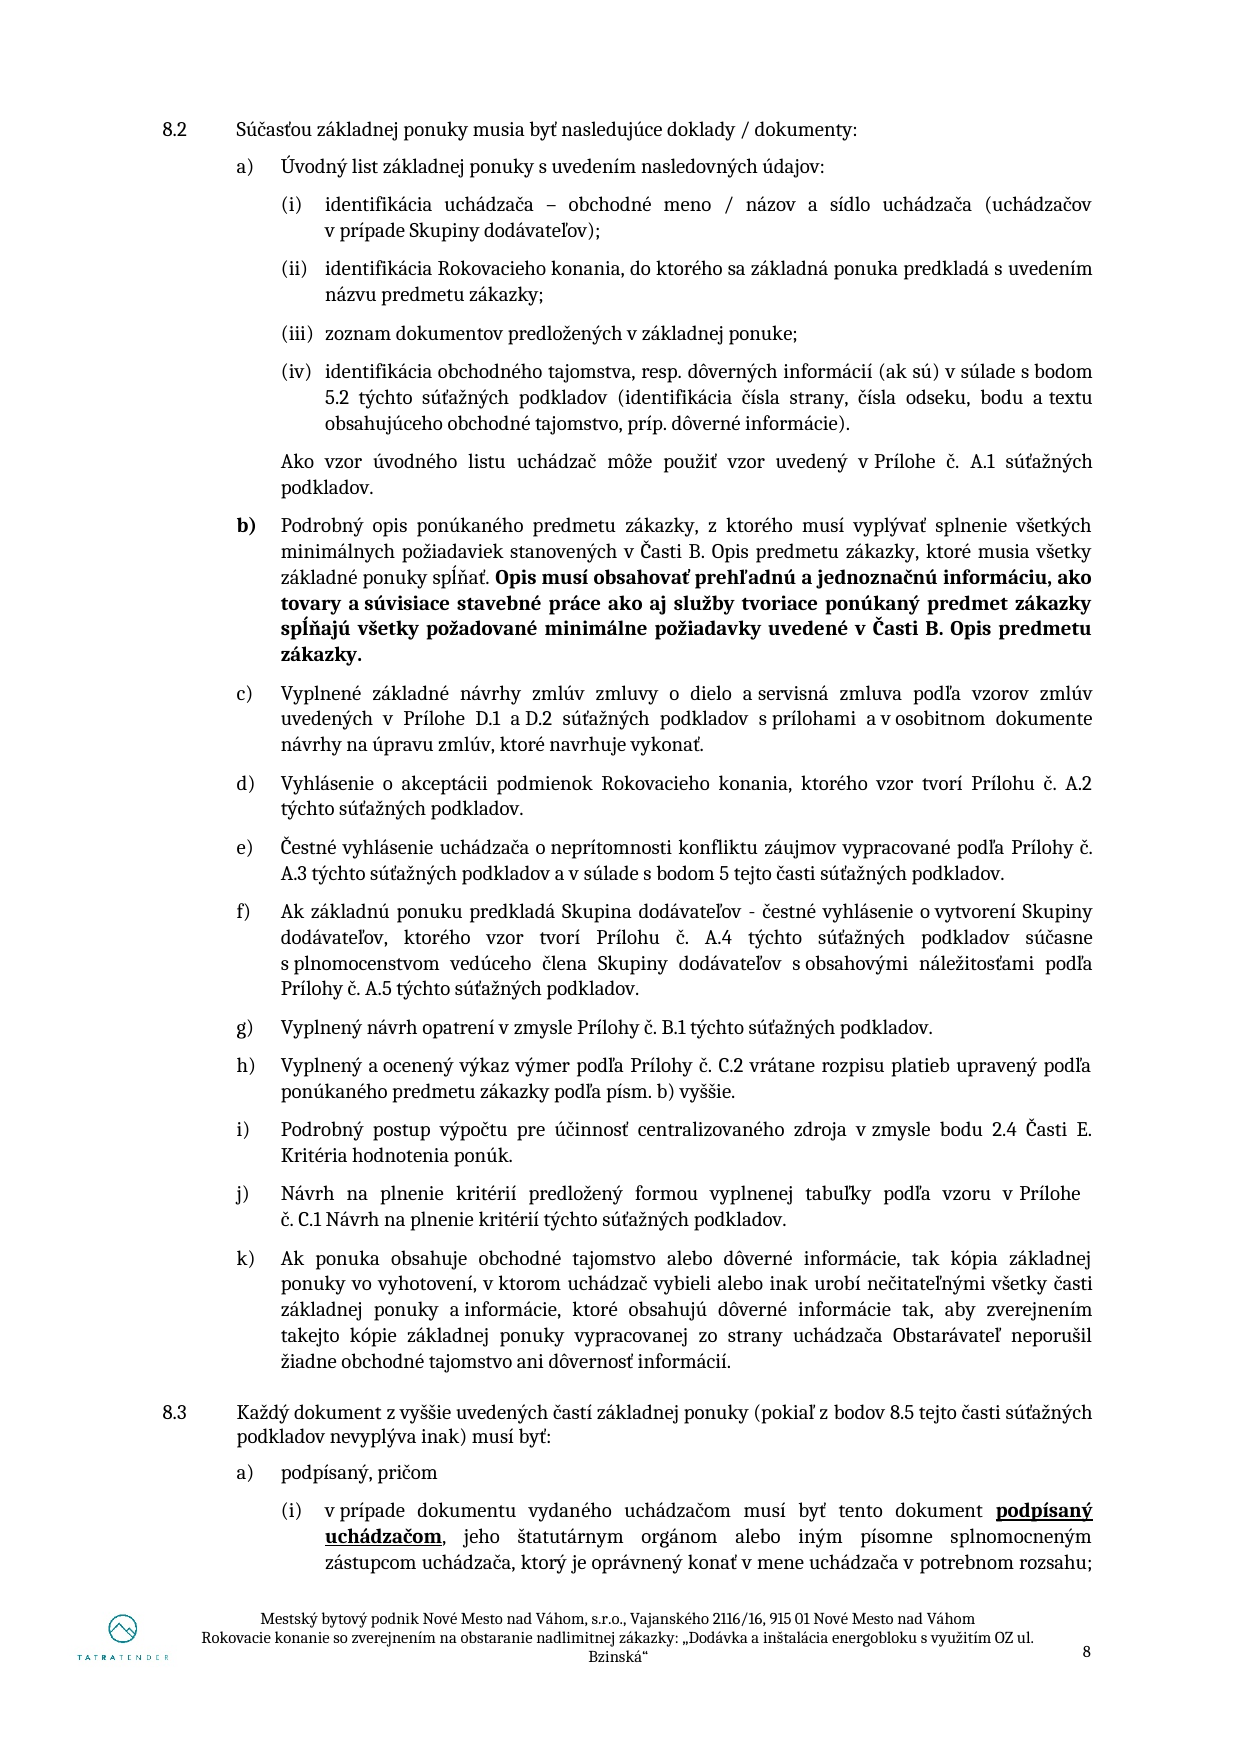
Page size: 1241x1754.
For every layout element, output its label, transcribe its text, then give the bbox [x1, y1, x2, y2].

subtitle Ako vzor úvodného listu uchádzač môže použiť vzor uvedený v Prílohe č. A.1 súťažných podkladov. [281, 449, 1093, 499]
subtitle Úvodný list základnej ponuky s uvedením nasledovných údajov: [236, 154, 1093, 178]
subtitle podpísaný, pričom [236, 1461, 1093, 1485]
subtitle Vyplnené základné návrhy zmlúv zmluvy o dielo a servisná zmluva podľa vzorov zmlúv uvedených v Prílohe D.1 a D.2 súťažných podkladov s prílohami a v osobitnom dokumente návrhy na úpravu zmlúv, ktoré navrhuje vykonať. [236, 681, 1093, 757]
picture [56, 1590, 189, 1684]
subtitle Ak základnú ponuku predkladá Skupina dodávateľov - čestné vyhlásenie o vytvorení Skupiny dodávateľov, ktorého vzor tvorí Prílohu č. A.4 týchto súťažných podkladov súčasne s plnomocenstvom vedúceho člena Skupiny dodávateľov s obsahovými náležitosťami podľa Prílohy č. A.5 týchto súťažných podkladov. [236, 899, 1093, 1001]
subtitle identifikácia Rokovacieho konania, do ktorého sa základná ponuka predkladá s uvedením názvu predmetu zákazky; [281, 257, 1093, 307]
subtitle identifikácia uchádzača – obchodné meno / názov a sídlo uchádzača (uchádzačov v prípade Skupiny dodávateľov); [281, 193, 1093, 243]
subtitle Ak ponuka obsahuje obchodné tajomstvo alebo dôverné informácie, tak kópia základnej ponuky vo vyhotovení, v ktorom uchádzač vybieli alebo inak urobí nečitateľnými všetky časti základnej ponuky a informácie, ktoré obsahujú dôverné informácie tak, aby zverejnením takejto kópie základnej ponuky vypracovanej zo strany uchádzača Obstarávateľ neporušil žiadne obchodné tajomstvo ani dôvernosť informácií. [236, 1246, 1093, 1373]
subtitle Čestné vyhlásenie uchádzača o neprítomnosti konfliktu záujmov vypracované podľa Prílohy č. A.3 týchto súťažných podkladov a v súlade s bodom 20 tejto časti súťažných podkladov. [236, 835, 1093, 885]
subtitle Vyplnený návrh opatrení v zmysle Prílohy č. B.1 týchto súťažných podkladov. [236, 1015, 1093, 1039]
subtitle Vyplnený a ocenený výkaz výmer podľa Prílohy č. C.2 vrátane rozpisu platieb upravený podľa ponúkaného predmetu zákazky podľa písm. b) vyššie. [236, 1054, 1093, 1103]
subtitle Vyhlásenie o akceptácii podmienok Rokovacieho konania, ktorého vzor tvorí Prílohu č. A.2 týchto súťažných podkladov. [236, 771, 1093, 821]
subtitle Podrobný postup výpočtu pre účinnosť centralizovaného zdroja v zmysle bodu 2.4 Časti E. Kritéria hodnotenia ponúk. [236, 1118, 1093, 1168]
subtitle Návrh na plnenie kritérií predložený formou vyplnenej tabuľky podľa vzoru v Prílohe č. C.1 Návrh na plnenie kritérií týchto súťažných podkladov. [236, 1182, 1093, 1232]
subtitle Podrobný opis ponúkaného predmetu zákazky, z ktorého musí vyplývať splnenie všetkých minimálnych požiadaviek stanovených v Časti B. Opis predmetu zákazky, ktoré musia všetky základné ponuky spĺňať. Opis musí obsahovať prehľadnú a jednoznačnú informáciu, ako tovary a súvisiace stavebné práce ako aj služby tvoriace ponúkaný predmet zákazky spĺňajú všetky požadované minimálne požiadavky uvedené v Časti B. Opis predmetu zákazky. [236, 514, 1093, 667]
subtitle identifikácia obchodného tajomstva, resp. dôverných informácií (ak sú) v súlade s bodom 29.2 týchto súťažných podkladov (identifikácia čísla strany, čísla odseku, bodu a textu obsahujúceho obchodné tajomstvo, príp. dôverné informácie). [281, 359, 1093, 435]
subtitle zoznam dokumentov predložených v základnej ponuke; [281, 321, 1093, 345]
subtitle Každý dokument z vyššie uvedených častí základnej ponuky (pokiaľ z bodov 8.5 tejto časti súťažných podkladov nevyplýva inak) musí byť: [162, 1400, 1093, 1448]
subtitle Súčasťou základnej ponuky musia byť nasledujúce doklady / dokumenty: [162, 118, 1093, 142]
